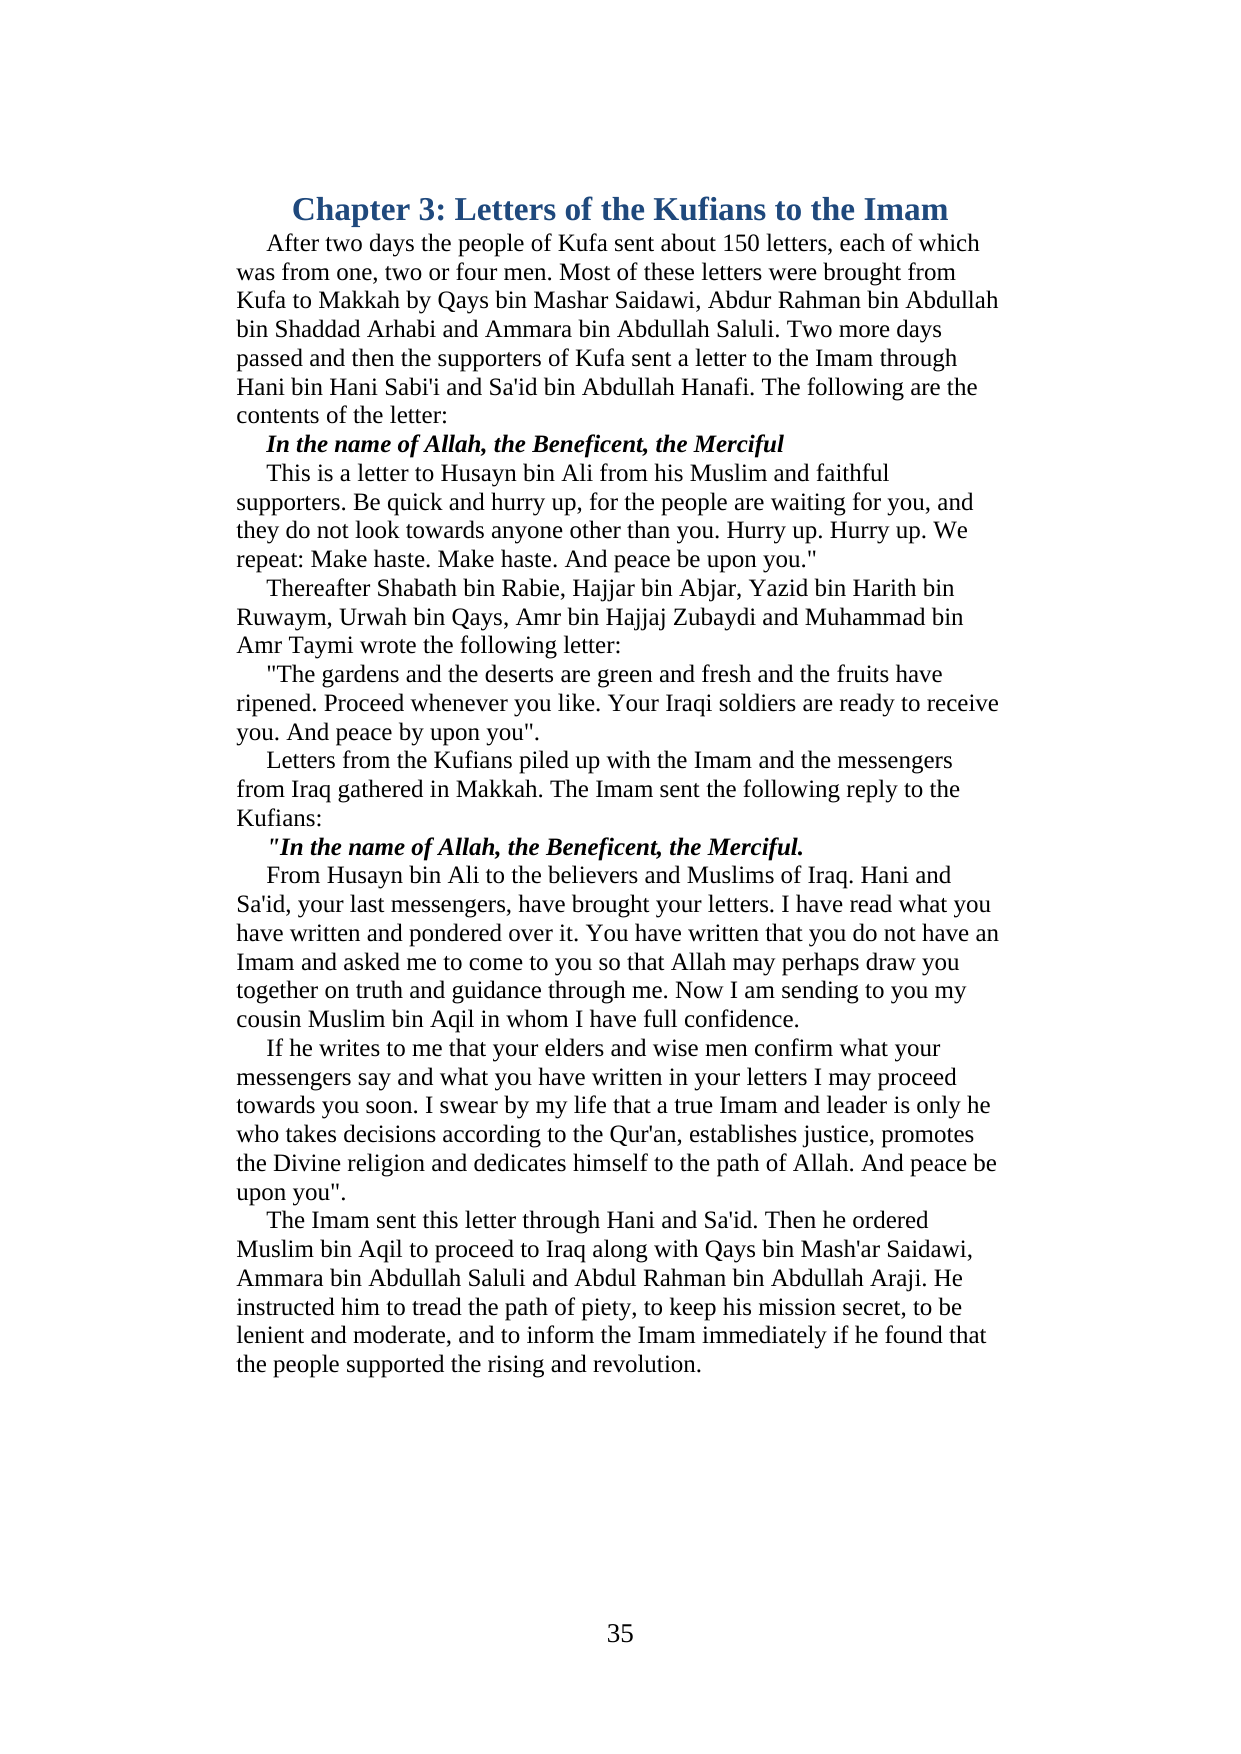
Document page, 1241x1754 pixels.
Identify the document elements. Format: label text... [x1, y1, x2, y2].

text In the name of Allah, the Beneficent, the Merciful [236, 429, 1004, 458]
text "In the name of Allah, the Beneficent, the Merciful. [236, 832, 1004, 861]
text Letters from the Kufians piled up with the Imam and the messengers from Iraq gathered in Makkah. The Imam sent the following reply to the Kufians: [236, 746, 1004, 832]
text This is a letter to Husayn bin Ali from his Muslim and faithful supporters. Be quick and hurry up, for the people are waiting for you, and they do not look towards anyone other than you. Hurry up. Hurry up. We repeat: Make haste. Make haste. And peace be upon you." [236, 458, 1004, 573]
subtitle Chapter 3: Letters of the Kufians to the Imam [236, 190, 1004, 228]
text "The gardens and the deserts are green and fresh and the fruits have ripened. Proceed whenever you like. Your Iraqi soldiers are ready to receive you. And peace by upon you". [236, 659, 1004, 746]
text If he writes to me that your elders and wise men confirm what your messengers say and what you have written in your letters I may proceed towards you soon. I swear by my life that a true Imam and leader is only he who takes decisions according to the Qur'an, establishes justice, promotes the Divine religion and dedicates himself to the path of Allah. And peace be upon you". [236, 1033, 1004, 1206]
text Thereafter Shabath bin Rabie, Hajjar bin Abjar, Yazid bin Harith bin Ruwaym, Urwah bin Qays, Amr bin Hajjaj Zubaydi and Muhammad bin Amr Taymi wrote the following letter: [236, 573, 1004, 659]
text After two days the people of Kufa sent about 150 letters, each of which was from one, two or four men. Most of these letters were brought from Kufa to Makkah by Qays bin Mashar Saidawi, Abdur Rahman bin Abdullah bin Shaddad Arhabi and Ammara bin Abdullah Saluli. Two more days passed and then the supporters of Kufa sent a letter to the Imam through Hani bin Hani Sabi'i and Sa'id bin Abdullah Hanafi. The following are the contents of the letter: [236, 228, 1004, 429]
text From Husayn bin Ali to the believers and Muslims of Iraq. Hani and Sa'id, your last messengers, have brought your letters. I have read what you have written and pondered over it. You have written that you do not have an Imam and asked me to come to you so that Allah may perhaps draw you together on truth and guidance through me. Now I am sending to you my cousin Muslim bin Aqil in whom I have full confidence. [236, 861, 1004, 1033]
text The Imam sent this letter through Hani and Sa'id. Then he ordered Muslim bin Aqil to proceed to Iraq along with Qays bin Mash'ar Saidawi, Ammara bin Abdullah Saluli and Abdul Rahman bin Abdullah Araji. He instructed him to tread the path of piety, to keep his mission secret, to be lenient and moderate, and to inform the Imam immediately if he found that the people supported the rising and revolution. [236, 1206, 1004, 1378]
